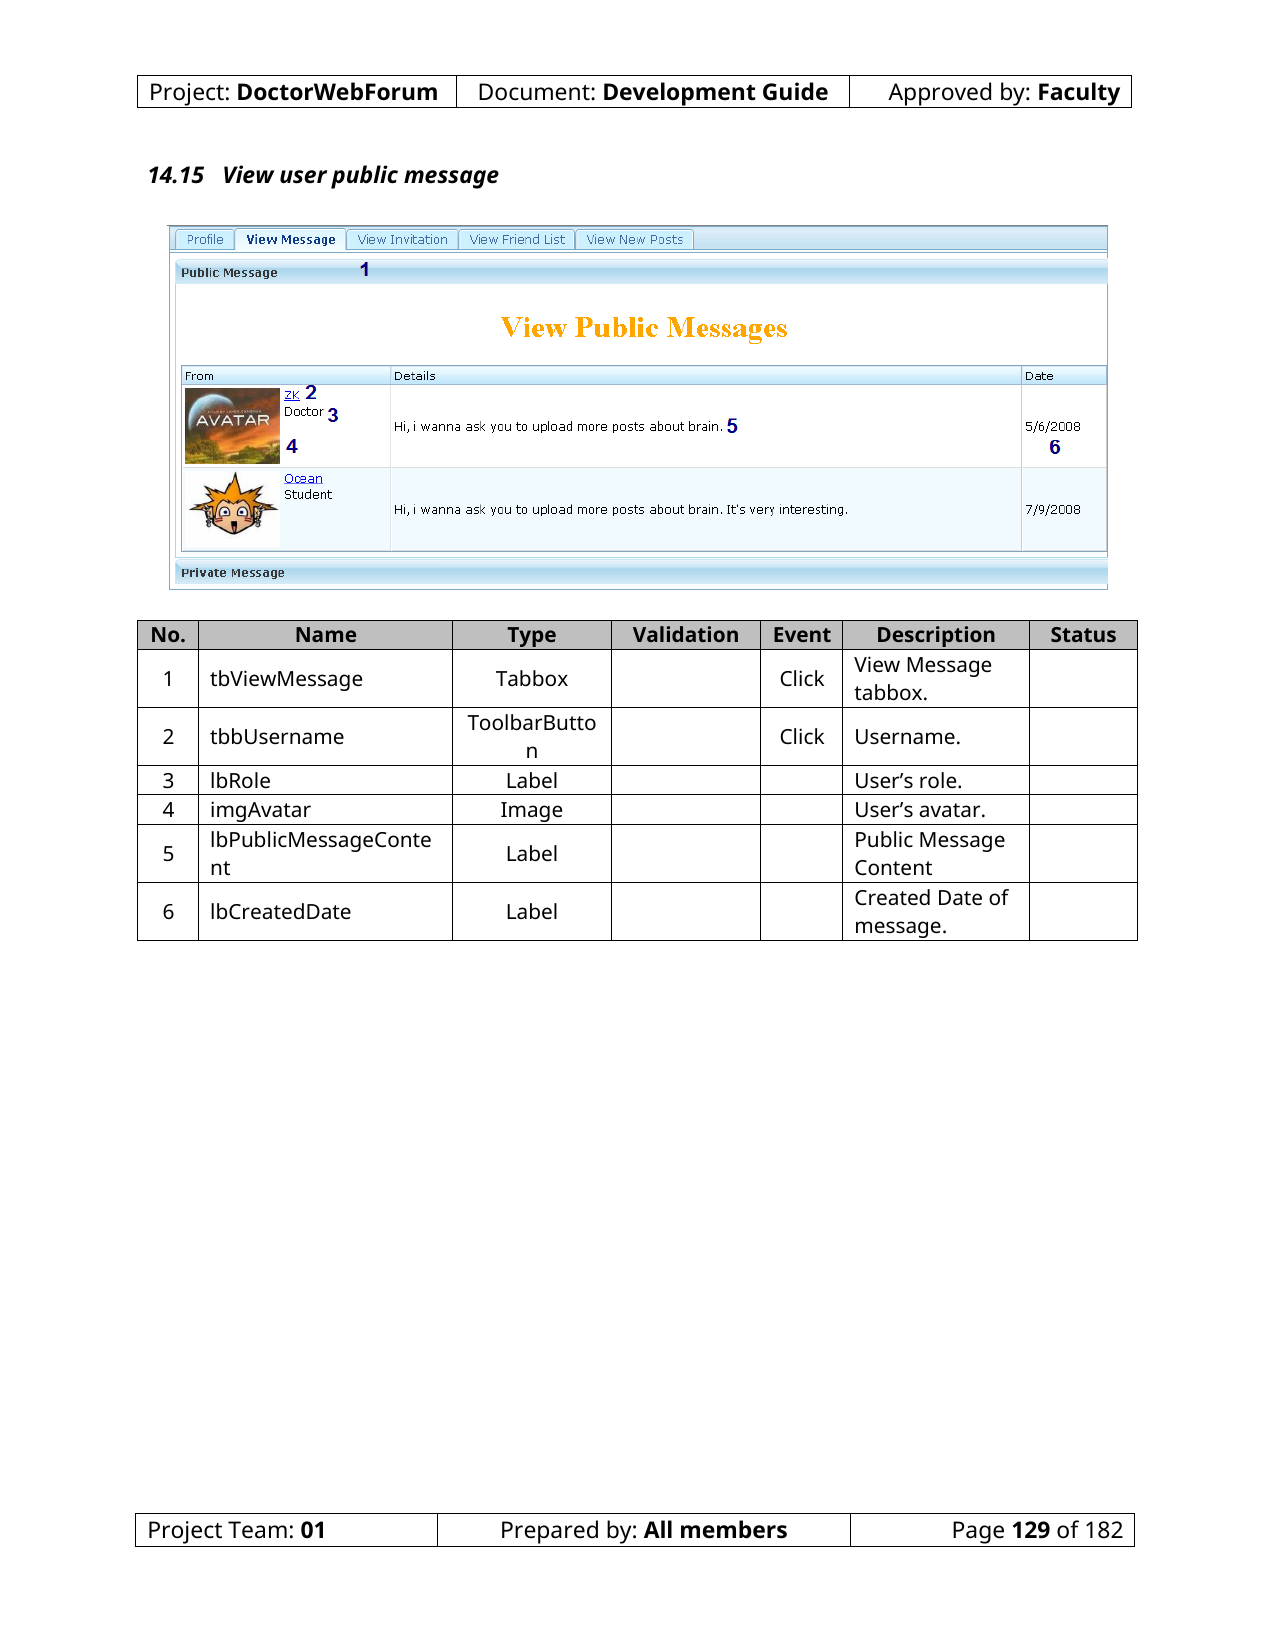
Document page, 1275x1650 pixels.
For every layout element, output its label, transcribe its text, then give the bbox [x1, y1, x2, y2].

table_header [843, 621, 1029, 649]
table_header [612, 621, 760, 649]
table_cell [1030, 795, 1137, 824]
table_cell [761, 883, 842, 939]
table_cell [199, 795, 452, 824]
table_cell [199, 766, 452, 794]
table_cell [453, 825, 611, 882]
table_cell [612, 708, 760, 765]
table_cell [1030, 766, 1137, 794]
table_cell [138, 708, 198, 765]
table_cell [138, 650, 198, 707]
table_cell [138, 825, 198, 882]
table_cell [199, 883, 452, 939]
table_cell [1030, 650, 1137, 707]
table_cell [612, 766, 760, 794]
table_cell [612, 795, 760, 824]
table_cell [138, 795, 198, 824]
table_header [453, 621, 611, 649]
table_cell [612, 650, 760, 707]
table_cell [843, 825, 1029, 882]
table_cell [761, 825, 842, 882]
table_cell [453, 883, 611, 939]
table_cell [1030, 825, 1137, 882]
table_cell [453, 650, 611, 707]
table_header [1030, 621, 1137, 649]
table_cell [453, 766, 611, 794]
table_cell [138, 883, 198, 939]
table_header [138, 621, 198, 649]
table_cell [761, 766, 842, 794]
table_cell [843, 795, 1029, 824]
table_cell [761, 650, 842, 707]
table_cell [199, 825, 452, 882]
picture [166, 225, 1109, 591]
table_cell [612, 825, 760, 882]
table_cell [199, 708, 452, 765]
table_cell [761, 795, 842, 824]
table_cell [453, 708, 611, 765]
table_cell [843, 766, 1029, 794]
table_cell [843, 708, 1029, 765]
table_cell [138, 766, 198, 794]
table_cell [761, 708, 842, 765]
subtitle View user public message [147, 159, 1128, 191]
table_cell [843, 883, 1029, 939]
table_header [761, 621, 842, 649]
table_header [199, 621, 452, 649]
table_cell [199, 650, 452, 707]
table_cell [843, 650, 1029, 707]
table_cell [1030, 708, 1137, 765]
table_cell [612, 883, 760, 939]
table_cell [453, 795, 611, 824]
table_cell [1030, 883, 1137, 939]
